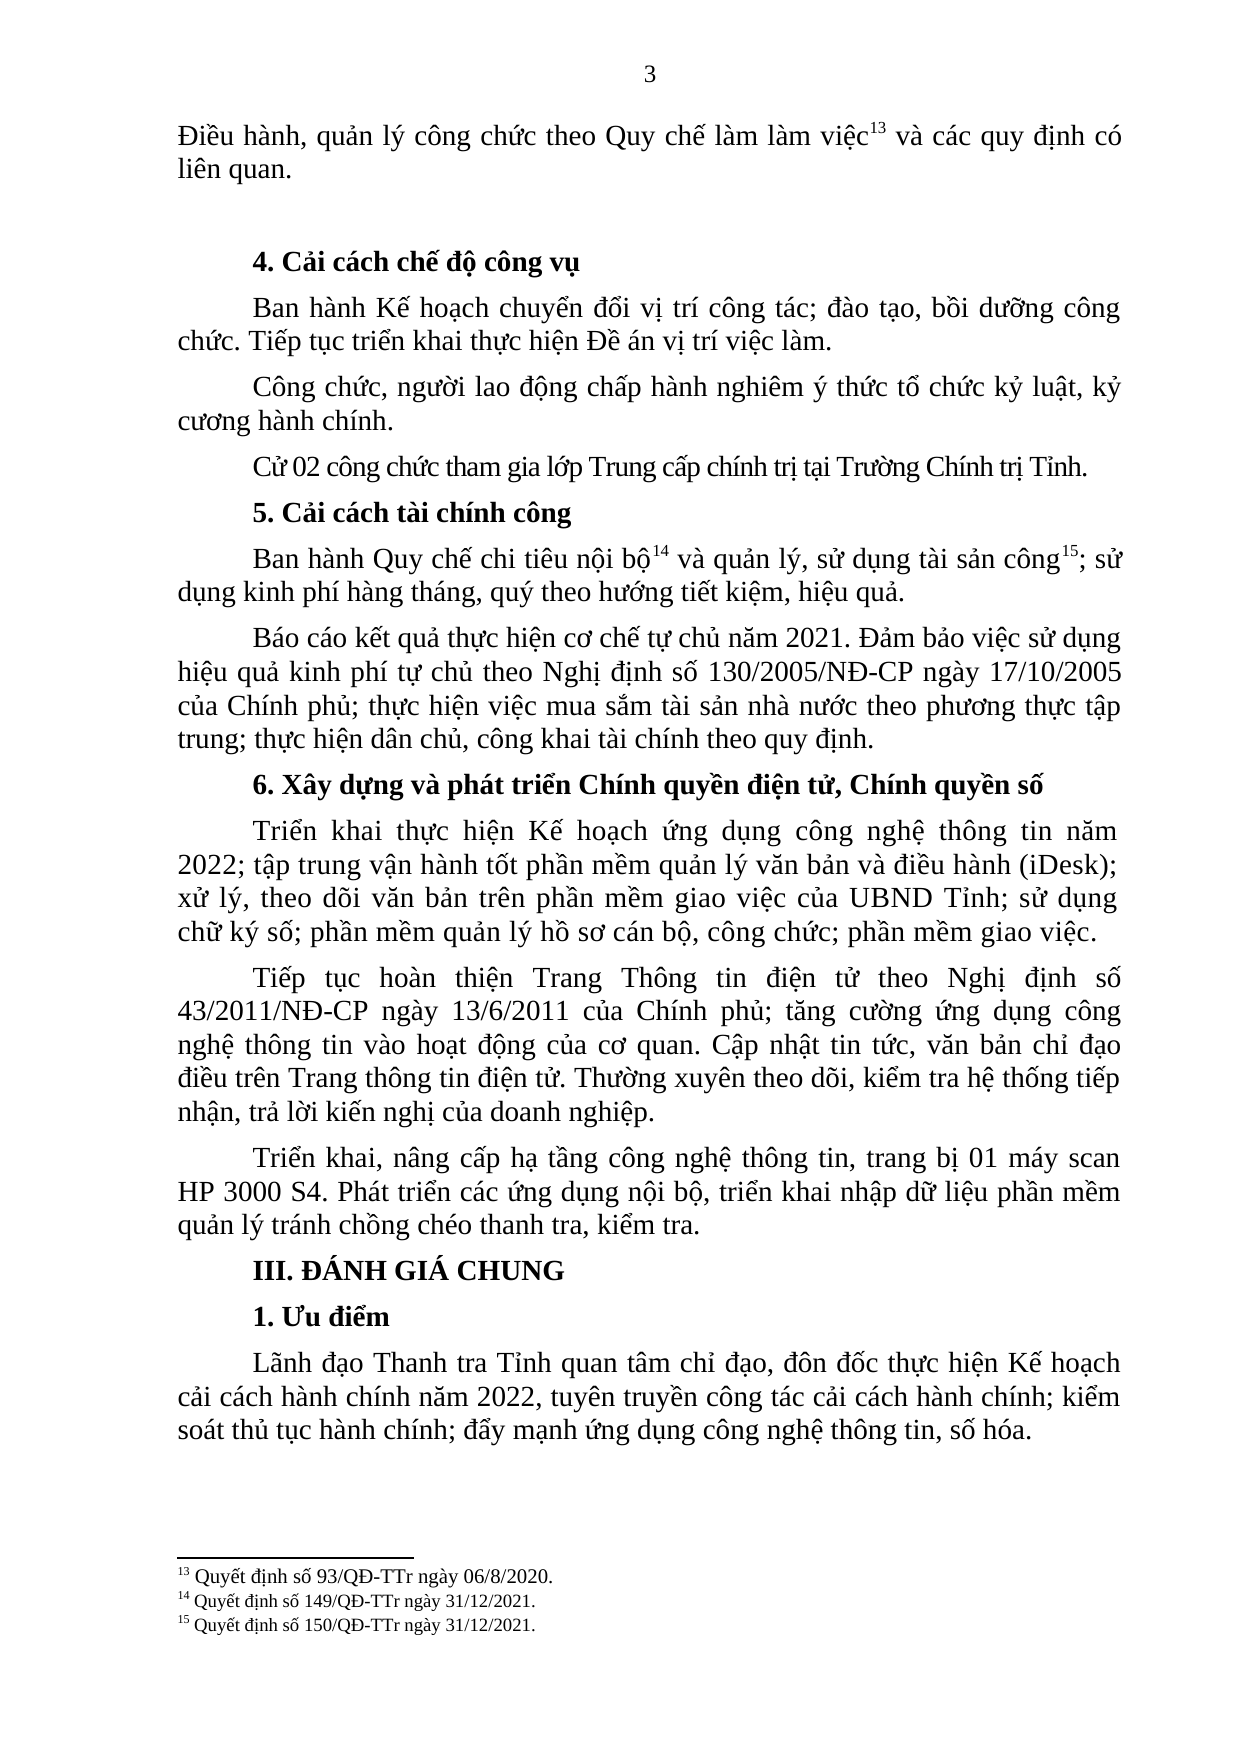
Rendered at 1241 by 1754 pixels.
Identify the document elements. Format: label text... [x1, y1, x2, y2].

text Công chức, người lao động chấp hành nghiêm ý thức tổ chức kỷ luật, kỷ cương hành chính. [177, 369, 1122, 436]
text Báo cáo kết quả thực hiện cơ chế tự chủ năm 2021. Đảm bảo việc sử dụng hiệu quả kinh phí tự chủ theo Nghị định số 130/2005/NĐ-CP ngày 17/10/2005 của Chính phủ; thực hiện việc mua sắm tài sản nhà nước theo phương thực tập trung; thực hiện dân chủ, công khai tài chính theo quy định. [177, 621, 1122, 755]
text 1. Ưu điểm [177, 1299, 1122, 1333]
text Triển khai thực hiện Kế hoạch ứng dụng công nghệ thông tin năm 2022; tập trung vận hành tốt phần mềm quản lý văn bản và điều hành (iDesk); xử lý, theo dõi văn bản trên phần mềm giao việc của UBND Tỉnh; sử dụng chữ ký số; phần mềm quản lý hồ sơ cán bộ, công chức; phần mềm giao việc. [177, 813, 1120, 947]
text Triển khai, nâng cấp hạ tầng công nghệ thông tin, trang bị 01 máy scan HP 3000 S4. Phát triển các ứng dụng nội bộ, triển khai nhập dữ liệu phần mềm quản lý tránh chồng chéo thanh tra, kiểm tra. [177, 1140, 1122, 1241]
text Tiếp tục hoàn thiện Trang Thông tin điện tử theo Nghị định số 43/2011/NĐ-CP ngày 13/6/2011 của Chính phủ; tăng cường ứng dụng công nghệ thông tin vào hoạt động của cơ quan. Cập nhật tin tức, văn bản chỉ đạo điều trên Trang thông tin điện tử. Thường xuyên theo dõi, kiểm tra hệ thống tiếp nhận, trả lời kiến nghị của doanh nghiệp. [177, 960, 1122, 1128]
text 6. Xây dựng và phát triển Chính quyền điện tử, Chính quyền số [177, 767, 1122, 801]
text Cử 02 công chức tham gia lớp Trung cấp chính trị tại Trường Chính trị Tỉnh. [177, 449, 1122, 482]
text Ban hành Quy chế chi tiêu nội bộ và quản lý, sử dụng tài sản công; sử dụng kinh phí hàng tháng, quý theo hướng tiết kiệm, hiệu quả. [177, 541, 1122, 608]
text Ban hành Kế hoạch chuyển đổi vị trí công tác; đào tạo, bồi dưỡng công chức. Tiếp tục triển khai thực hiện Đề án vị trí việc làm. [177, 290, 1122, 357]
text Lãnh đạo Thanh tra Tỉnh quan tâm chỉ đạo, đôn đốc thực hiện Kế hoạch cải cách hành chính năm 2022, tuyên truyền công tác cải cách hành chính; kiểm soát thủ tục hành chính; đẩy mạnh ứng dụng công nghệ thông tin, số hóa. [177, 1345, 1122, 1446]
text 4. Cải cách chế độ công vụ [177, 244, 1122, 277]
text III. ĐÁNH GIÁ CHUNG [177, 1253, 1122, 1287]
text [177, 118, 1122, 185]
text 5. Cải cách tài chính công [177, 495, 1122, 528]
